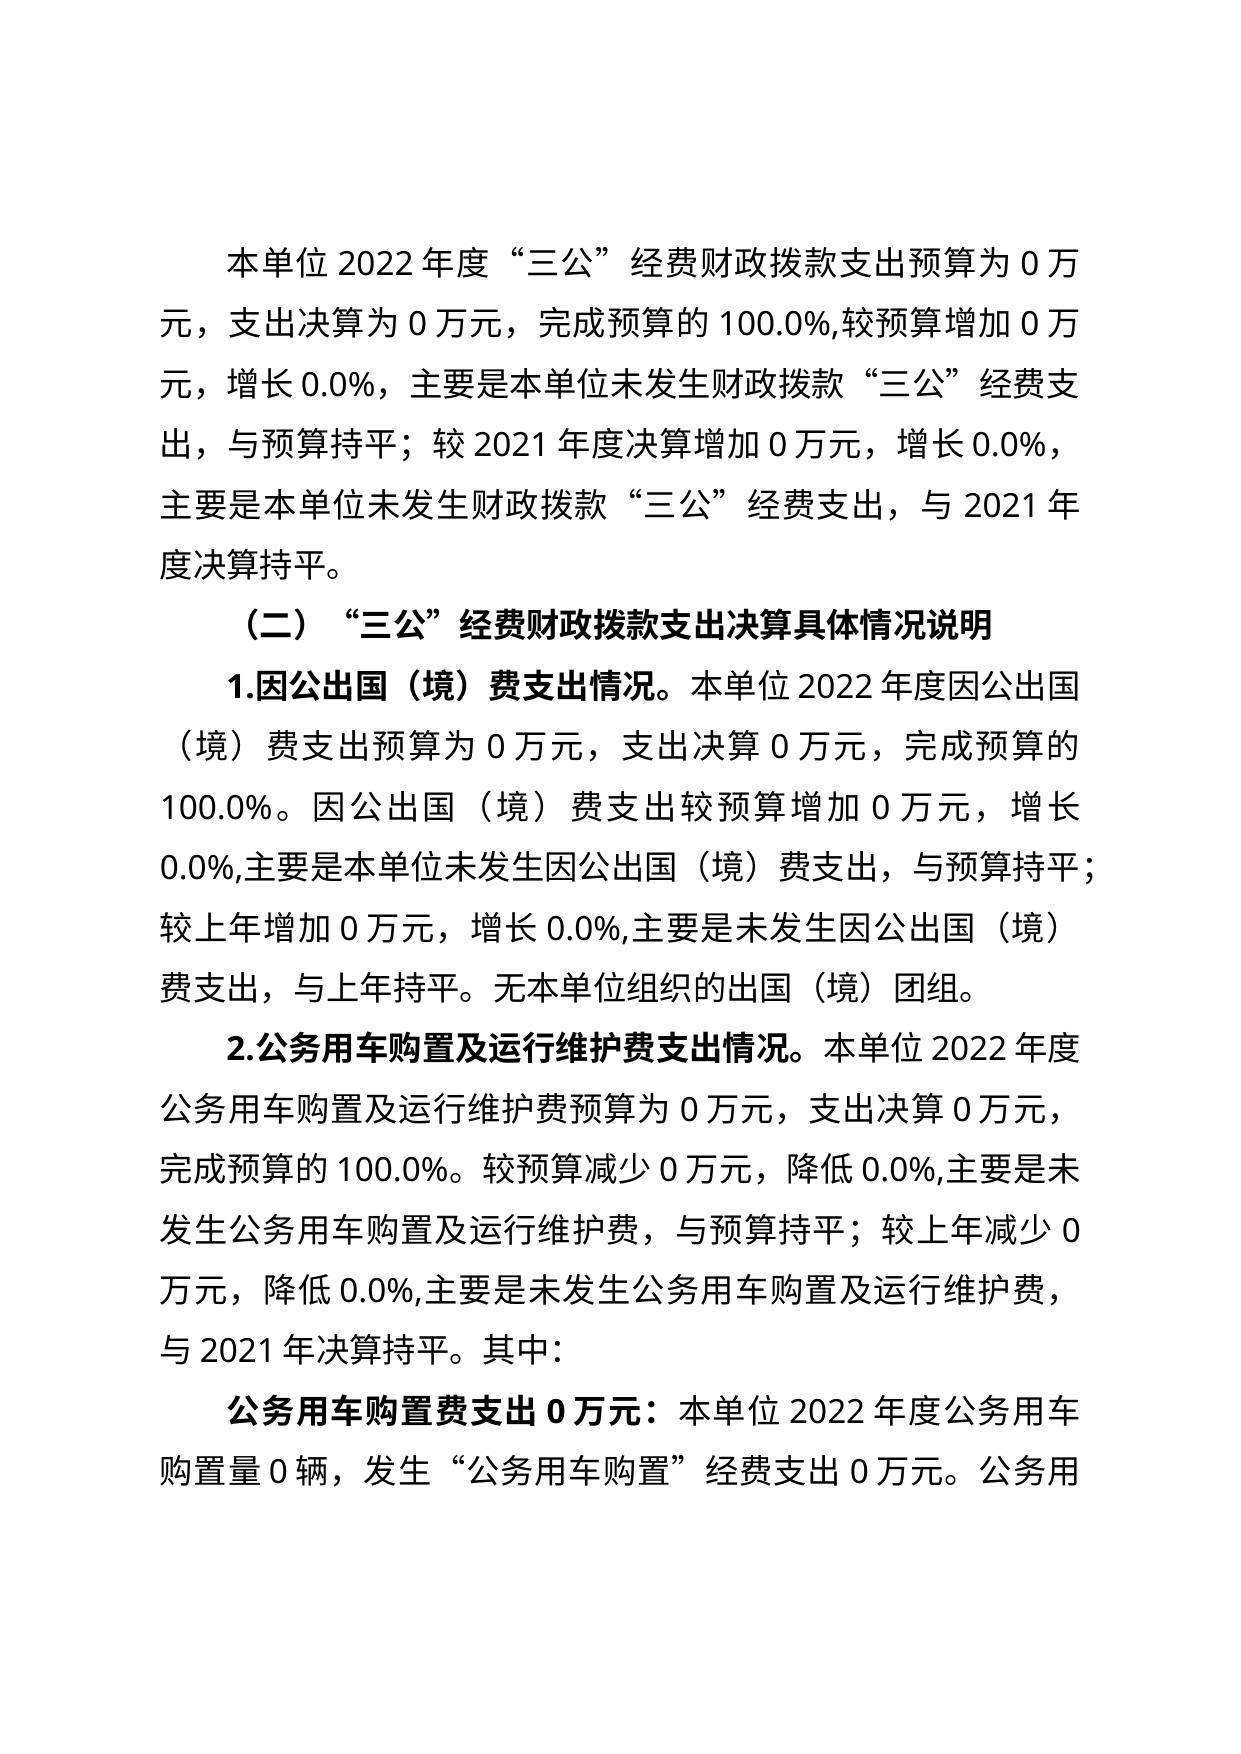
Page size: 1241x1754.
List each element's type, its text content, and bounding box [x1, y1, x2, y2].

text （二）“三公”经费财政拨款支出决算具体情况说明 [159, 589, 1081, 650]
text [159, 1375, 1081, 1496]
text 1.因公出国（境）费支出情况。本单位2022年度因公出国（境）费支出预算为0万元，支出决算0万元，完成预算的100.0%。因公出国（境）费支出较预算增加0万元，增长0.0%,主要是本单位未发生因公出国（境）费支出，与预算持平；较上年增加0万元，增长0.0%,主要是未发生因公出国（境）费支出，与上年持平。无本单位组织的出国（境）团组。 [159, 650, 1081, 1012]
text 本单位2022年度“三公”经费财政拨款支出预算为0万元，支出决算为0万元，完成预算的100.0%,较预算增加0万元，增长0.0%，主要是本单位未发生财政拨款“三公”经费支出，与预算持平；较2021年度决算增加0万元，增长0.0%，主要是本单位未发生财政拨款“三公”经费支出，与2021年度决算持平。 [159, 227, 1081, 589]
text 2.公务用车购置及运行维护费支出情况。本单位2022年度公务用车购置及运行维护费预算为0万元，支出决算0万元，完成预算的100.0%。较预算减少0万元，降低0.0%,主要是未发生公务用车购置及运行维护费，与预算持平；较上年减少0万元，降低0.0%,主要是未发生公务用车购置及运行维护费，与2021年决算持平。其中： [159, 1012, 1081, 1375]
